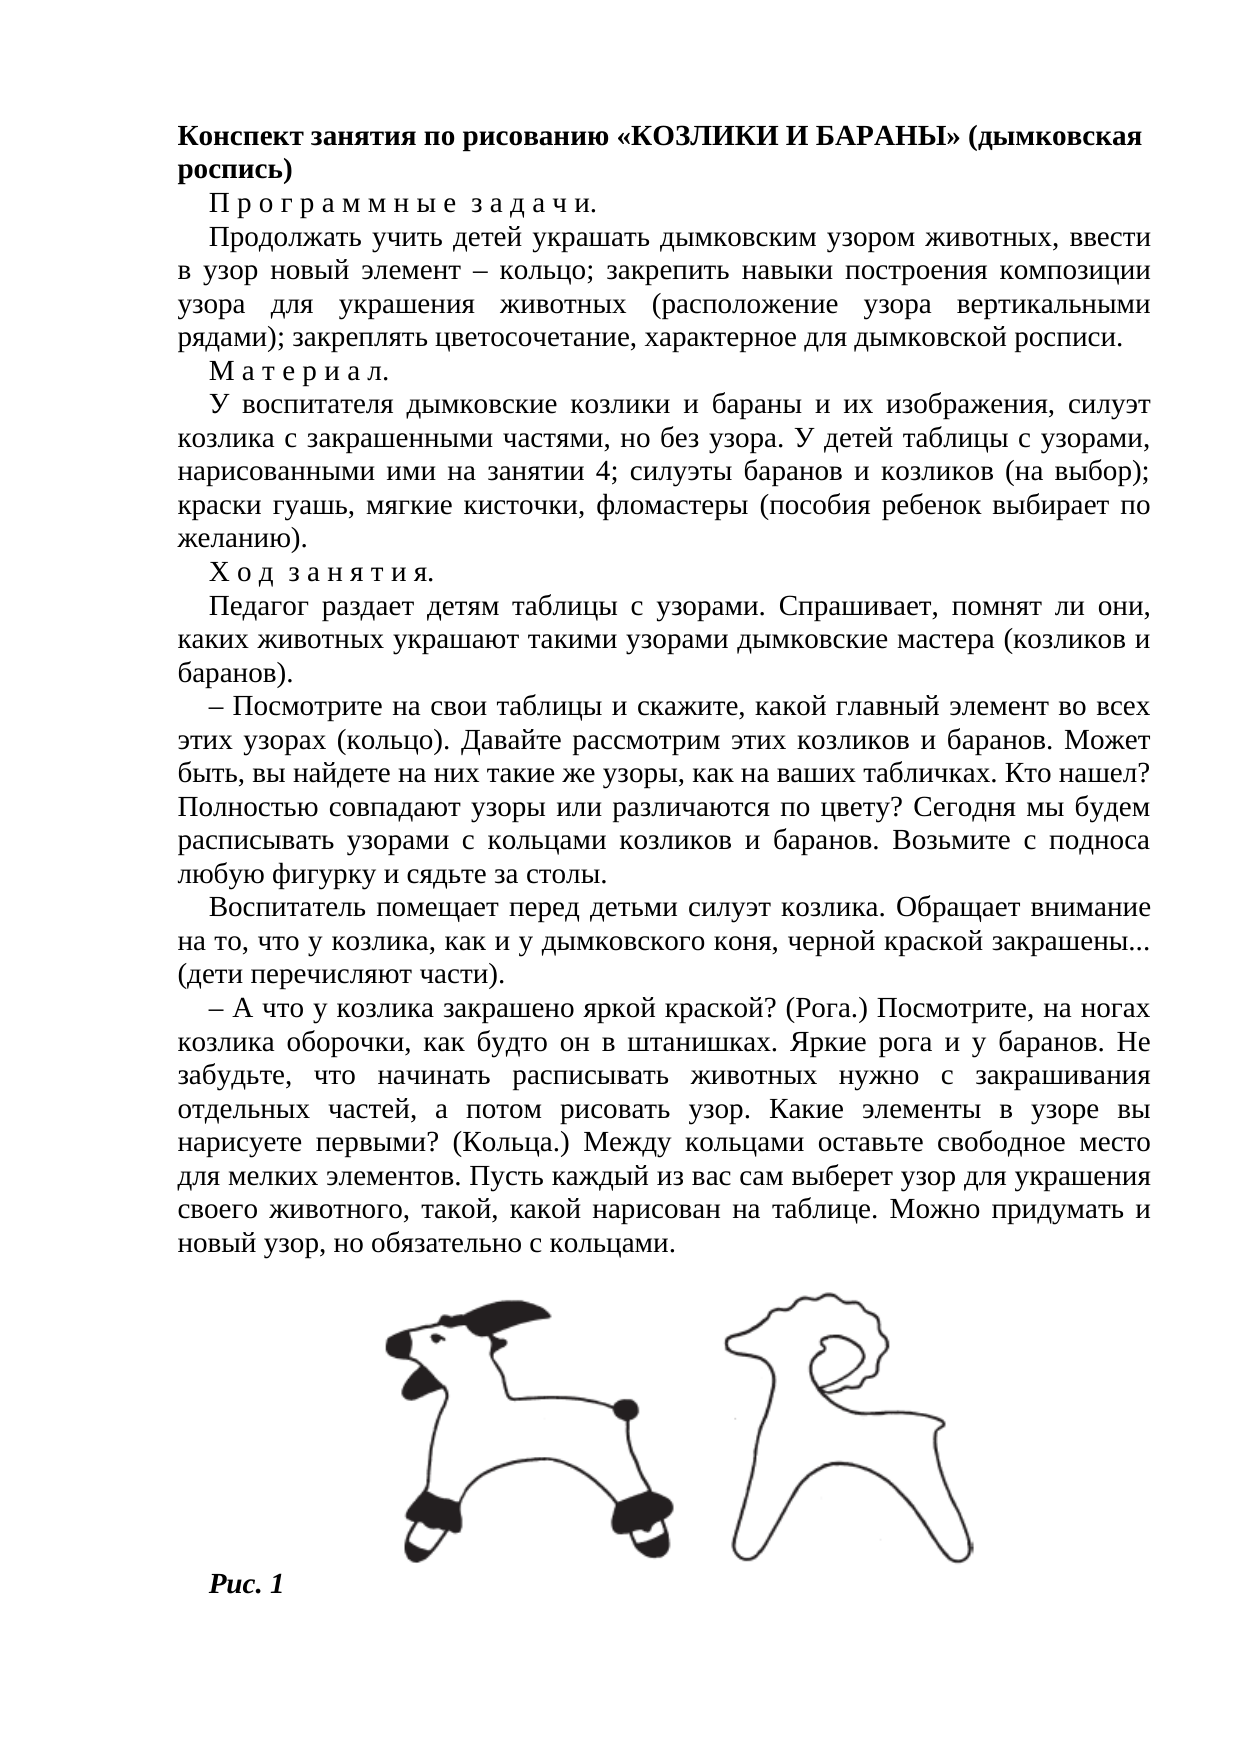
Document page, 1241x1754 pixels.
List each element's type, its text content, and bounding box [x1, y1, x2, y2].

text П р о г р а м м н ы е з а д а ч и. [177, 185, 1152, 219]
picture [383, 1292, 977, 1566]
text Конспект занятия по рисованию «КОЗЛИКИ И БАРАНЫ» (дымковская роспись) [293, 118, 1152, 185]
text Педагог раздает детям таблицы с узорами. Спрашивает, помнят ли они, каких животных украшают такими узорами дымковские мастера (козликов и баранов). [177, 588, 1152, 688]
text – Посмотрите на свои таблицы и скажите, какой главный элемент во всех этих узорах (кольцо). Давайте рассмотрим этих козликов и баранов. Может быть, вы найдете на них такие же узоры, как на ваших табличках. Кто нашел? Полностью совпадают узоры или различаются по цвету? Сегодня мы будем расписывать узорами с кольцами козликов и баранов. Возьмите с подноса любую фигурку и сядьте за столы. [177, 688, 1152, 889]
text У воспитателя дымковские козлики и бараны и их изображения, силуэт козлика с закрашенными частями, но без узора. У детей таблицы с узорами, нарисованными ими на занятии 4; силуэты баранов и козликов (на выбор); краски гуашь, мягкие кисточки, фломастеры (пособия ребенок выбирает по желанию). [177, 386, 1152, 554]
text – А что у козлика закрашено яркой краской? (Рога.) Посмотрите, на ногах козлика оборочки, как будто он в штанишках. Яркие рога и у баранов. Не забудьте, что начинать расписывать животных нужно с закрашивания отдельных частей, а потом рисовать узор. Какие элементы в узоре вы нарисуете первыми? (Кольца.) Между кольцами оставьте свободное место для мелких элементов. Пусть каждый из вас сам выберет узор для украшения своего животного, такой, какой нарисован на таблице. Можно придумать и новый узор, но обязательно с кольцами. [177, 990, 1152, 1258]
text М а т е р и а л. [177, 353, 1152, 386]
text Рис. 1 [177, 1566, 1152, 1599]
text Х о д з а н я т и я. [177, 554, 1152, 588]
text Воспитатель помещает перед детьми силуэт козлика. Обращает внимание на то, что у козлика, как и у дымковского коня, черной краской закрашены... (дети перечисляют части). [177, 889, 1152, 990]
text Продолжать учить детей украшать дымковским узором животных, ввести в узор новый элемент – кольцо; закрепить навыки построения композиции узора для украшения животных (расположение узора вертикальными рядами); закреплять цветосочетание, характерное для дымковской росписи. [177, 219, 1152, 353]
